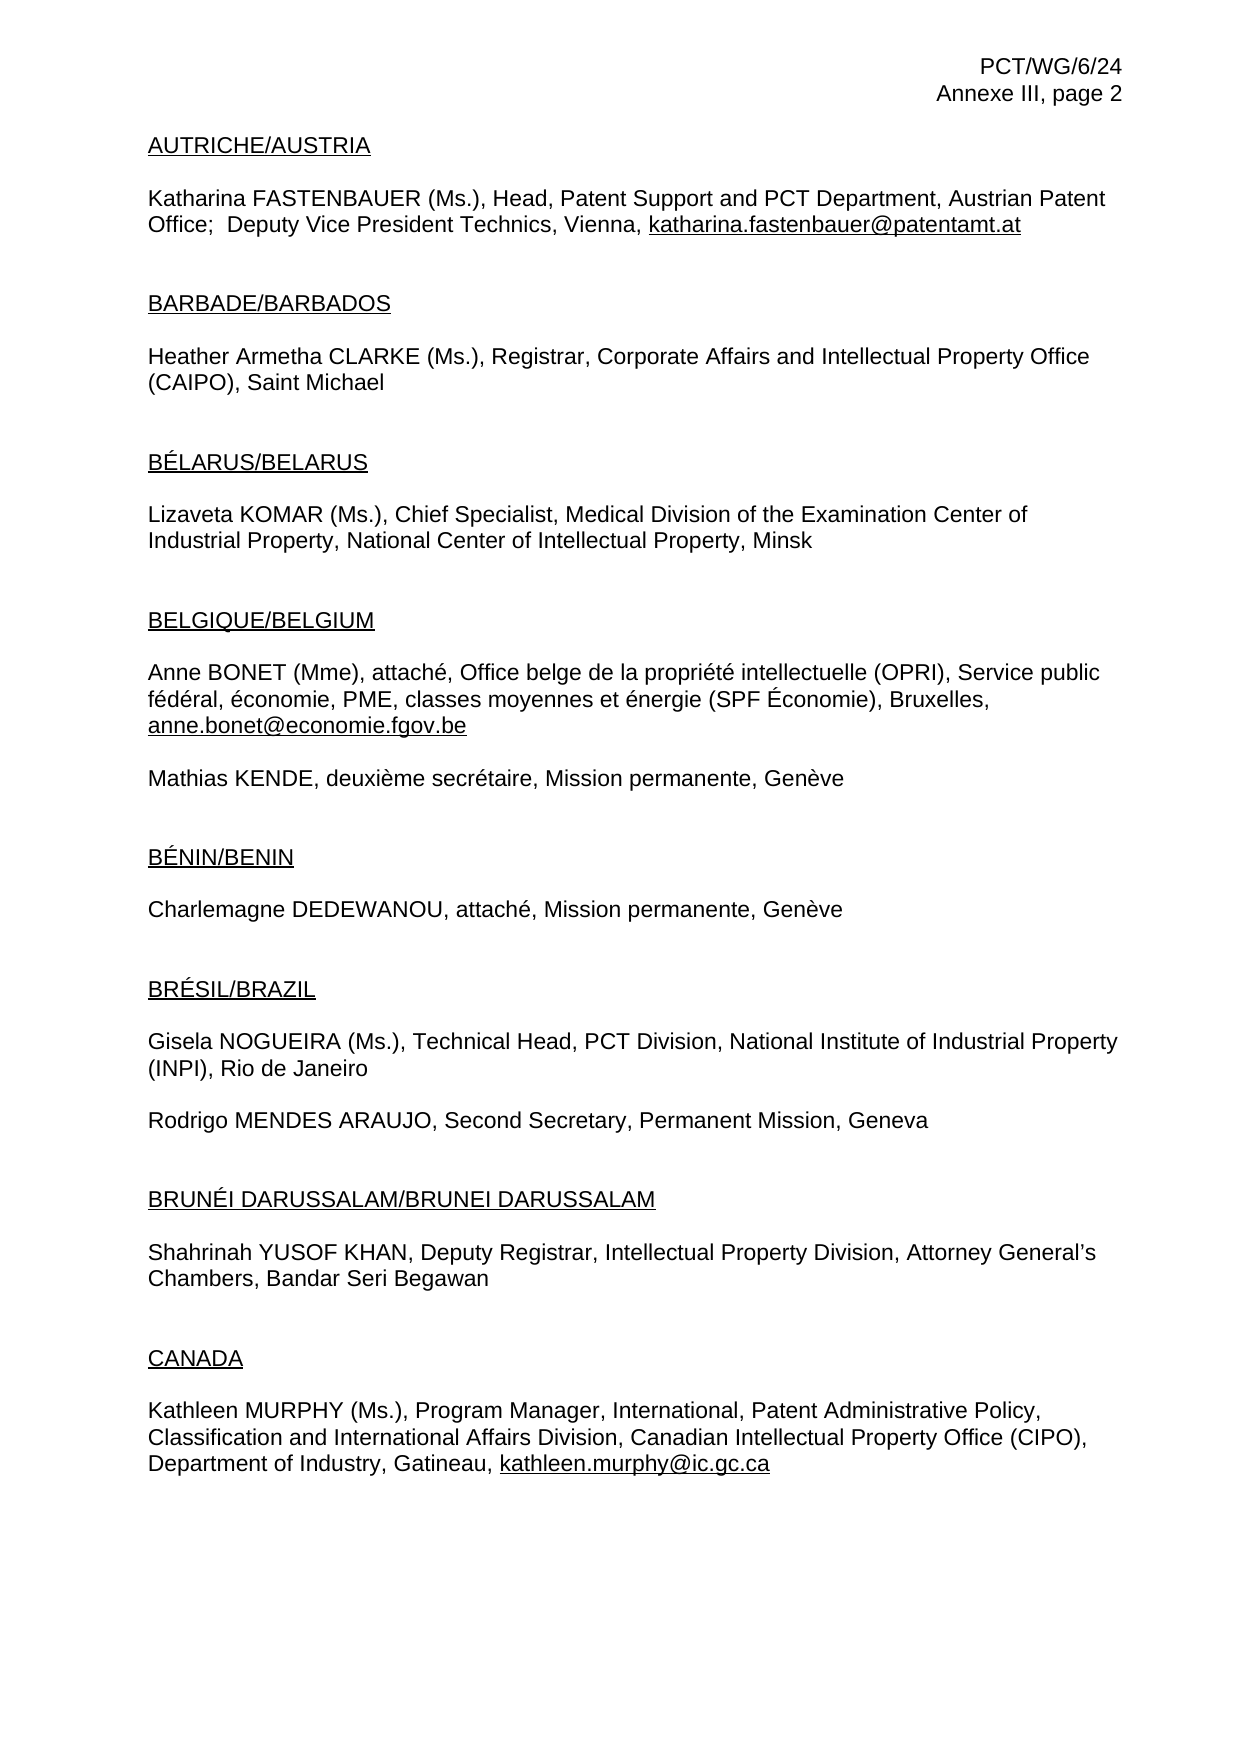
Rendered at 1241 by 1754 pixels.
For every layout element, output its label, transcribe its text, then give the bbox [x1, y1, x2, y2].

text BRÉSIL/BRAZIL [148, 976, 1122, 1002]
text Mathias KENDE, deuxième secrétaire, Mission permanente, Genève [148, 765, 1122, 791]
text Anne BONET (Mme), attaché, Office belge de la propriété intellectuelle (OPRI), Service public fédéral, économie, PME, classes moyennes et énergie (SPF Économie), Bruxelles, anne.bonet@economie.fgov.be [148, 659, 1122, 738]
text AUTRICHE/AUSTRIA [148, 132, 1122, 158]
text BÉLARUS/BELARUS [148, 448, 1122, 475]
text Shahrinah YUSOF KHAN, Deputy Registrar, Intellectual Property Division, Attorney General’s Chambers, Bandar Seri Begawan [148, 1239, 1122, 1292]
text BELGIQUE/BELGIUM [148, 607, 1122, 633]
text Gisela NOGUEIRA (Ms.), Technical Head, PCT Division, National Institute of Industrial Property (INPI), Rio de Janeiro [148, 1028, 1122, 1081]
text Charlemagne DEDEWANOU, attaché, Mission permanente, Genève [148, 896, 1122, 923]
text BRUNÉI DARUSSALAM/BRUNEI DARUSSALAM [148, 1186, 1122, 1213]
text Katharina FASTENBAUER (Ms.), Head, Patent Support and PCT Department, Austrian Patent Office; Deputy Vice President Technics, Vienna, katharina.fastenbauer@patentamt.at [148, 185, 1122, 238]
text BARBADE/BARBADOS [148, 290, 1122, 317]
text Heather Armetha CLARKE (Ms.), Registrar, Corporate Affairs and Intellectual Property Office (CAIPO), Saint Michael [148, 343, 1122, 396]
text CANADA [148, 1344, 1122, 1371]
text Kathleen MURPHY (Ms.), Program Manager, International, Patent Administrative Policy, Classification and International Affairs Division, Canadian Intellectual Property Office (CIPO), Department of Industry, Gatineau, kathleen.murphy@ic.gc.ca [148, 1397, 1122, 1476]
text BÉNIN/BENIN [148, 844, 1122, 870]
text Rodrigo MENDES ARAUJO, Second Secretary, Permanent Mission, Geneva [148, 1107, 1122, 1134]
text Lizaveta KOMAR (Ms.), Chief Specialist, Medical Division of the Examination Center of Industrial Property, National Center of Intellectual Property, Minsk [148, 501, 1122, 554]
